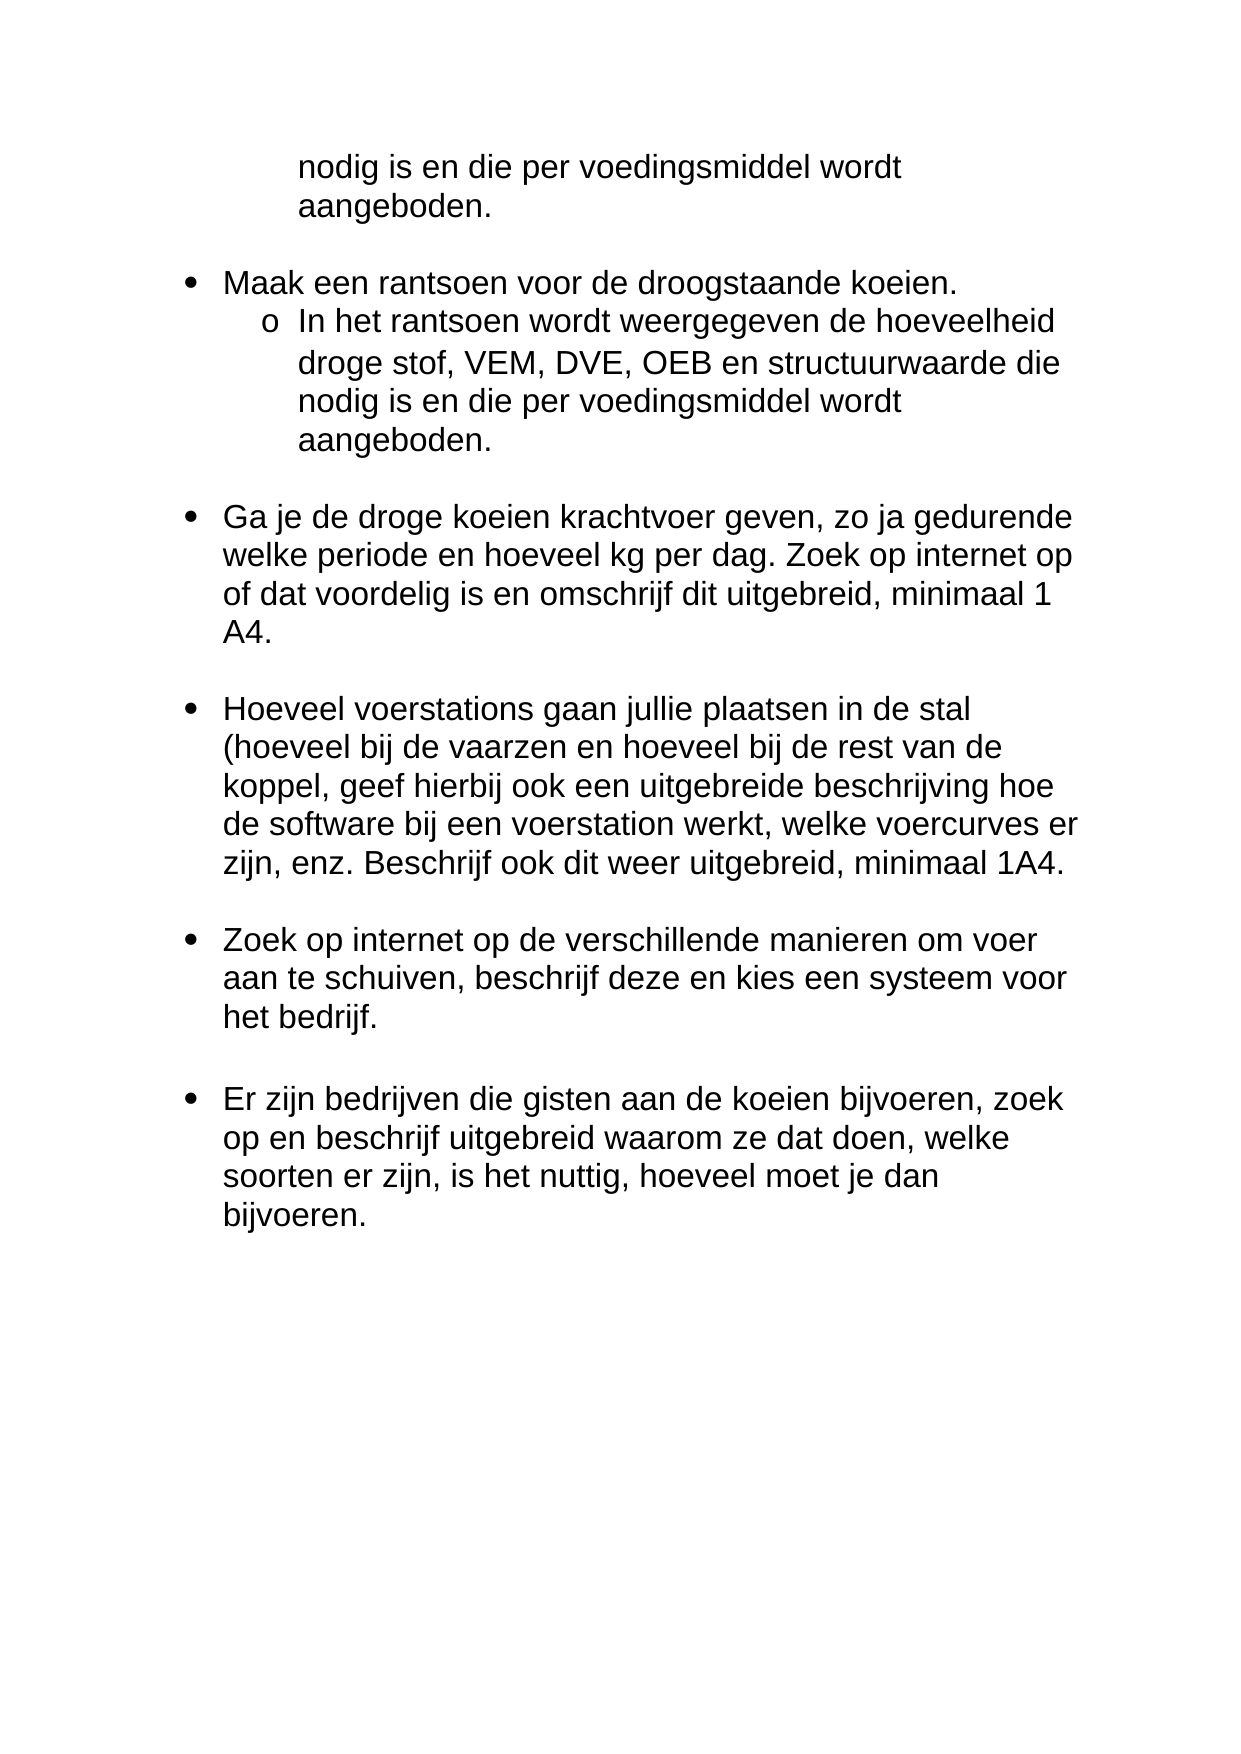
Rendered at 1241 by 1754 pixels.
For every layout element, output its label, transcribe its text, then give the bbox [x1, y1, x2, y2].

list Ga je de droge koeien krachtvoer geven, zo ja gedurende welke periode en hoeveel kg per dag. Zoek op internet op of dat voordelig is en omschrijf dit uitgebreid, minimaal 1 A4. [185, 497, 1093, 651]
list Er zijn bedrijven die gisten aan de koeien bijvoeren, zoek op en beschrijf uitgebreid waarom ze dat doen, welke soorten er zijn, is het nuttig, hoeveel moet je dan bijvoeren. [185, 1079, 1093, 1233]
list Zoek op internet op de verschillende manieren om voer aan te schuiven, beschrijf deze en kies een systeem voor het bedrijf. [185, 920, 1093, 1035]
list Maak een rantsoen voor de droogstaande koeien. [185, 263, 1093, 301]
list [260, 148, 1093, 224]
list Hoeveel voerstations gaan jullie plaatsen in de stal (hoeveel bij de vaarzen en hoeveel bij de rest van de koppel, geef hierbij ook een uitgebreide beschrijving hoe de software bij een voerstation werkt, welke voercurves er zijn, enz. Beschrijf ook dit weer uitgebreid, minimaal 1A4. [185, 689, 1093, 881]
